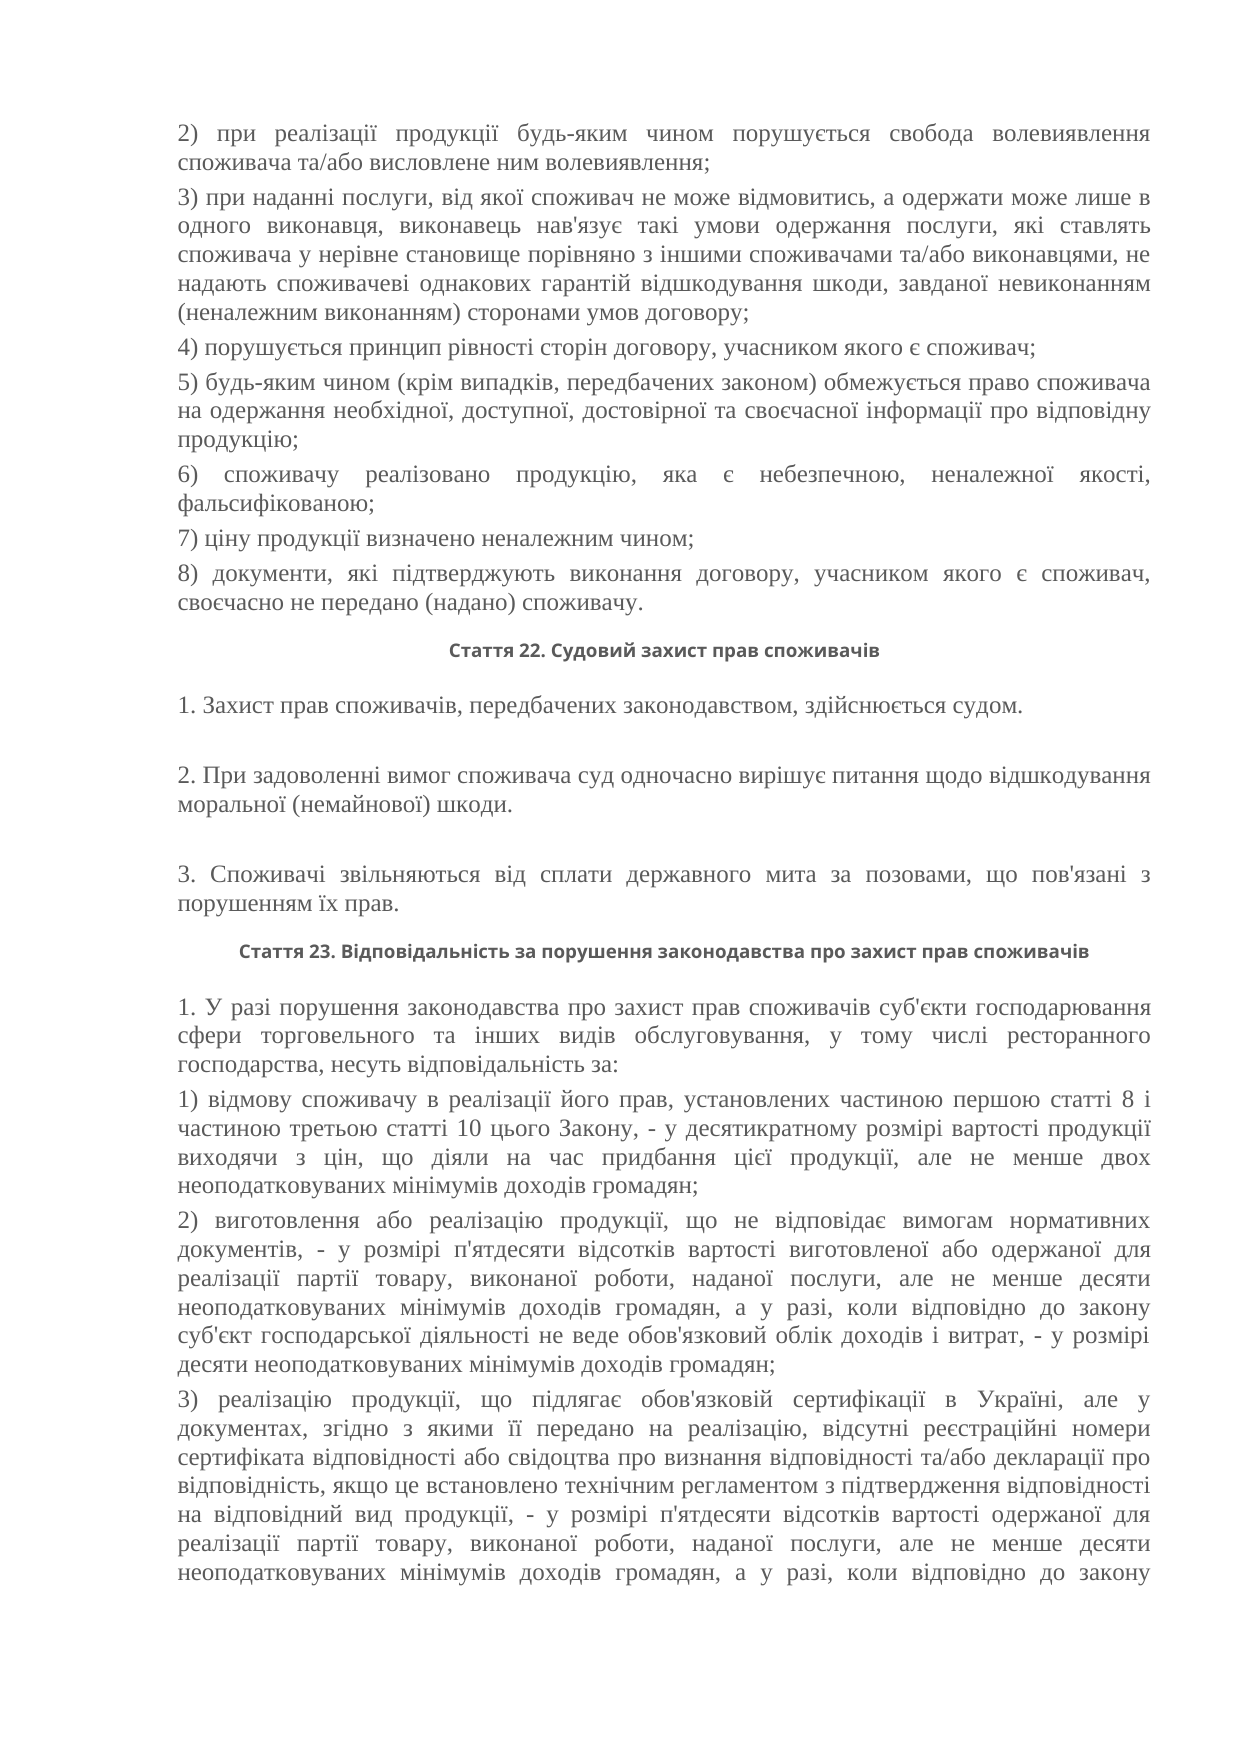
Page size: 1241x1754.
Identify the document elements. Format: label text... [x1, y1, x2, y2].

text 4) порушується принцип рівності сторін договору, учасником якого є споживач; [177, 332, 1152, 361]
text 1. У разі порушення законодавства про захист прав споживачів суб'єкти господарювання сфери торговельного та інших видів обслуговування, у тому числі ресторанного господарства, несуть відповідальність за: [177, 992, 1152, 1078]
text Стаття 22. Судовий захист прав споживачів [177, 637, 1152, 663]
text 8) документи, які підтверджують виконання договору, учасником якого є споживач, своєчасно не передано (надано) споживачу. [177, 558, 1152, 616]
text 5) будь-яким чином (крім випадків, передбачених законом) обмежується право споживача на одержання необхідної, доступної, достовірної та своєчасної інформації про відповідну продукцію; [177, 367, 1152, 453]
text Стаття 23. Відповідальність за порушення законодавства про захист прав споживачів [177, 938, 1152, 964]
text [177, 1384, 1152, 1585]
text 3) при наданні послуги, від якої споживач не може відмовитись, а одержати може лише в одного виконавця, виконавець нав'язує такі умови одержання послуги, які ставлять споживача у нерівне становище порівняно з іншими споживачами та/або виконавцями, не надають споживачеві однакових гарантій відшкодування шкоди, завданої невиконанням (неналежним виконанням) сторонами умов договору; [177, 182, 1152, 326]
text 2. При задоволенні вимог споживача суд одночасно вирішує питання щодо відшкодування моральної (немайнової) шкоди. [177, 761, 1152, 818]
text 1) відмову споживачу в реалізації його прав, установлених частиною першою статті 8 і частиною третьою статті 10 цього Закону, - у десятикратному розмірі вартості продукції виходячи з цін, що діяли на час придбання цієї продукції, але не менше двох неоподатковуваних мінімумів доходів громадян; [177, 1084, 1152, 1199]
text 7) ціну продукції визначено неналежним чином; [177, 523, 1152, 552]
text 1. Захист прав споживачів, передбачених законодавством, здійснюється судом. [177, 691, 1152, 719]
text 2) при реалізації продукції будь-яким чином порушується свобода волевиявлення споживача та/або висловлене ним волевиявлення; [177, 118, 1152, 176]
text 3. Споживачі звільняються від сплати державного мита за позовами, що пов'язані з порушенням їх прав. [177, 859, 1152, 917]
text 2) виготовлення або реалізацію продукції, що не відповідає вимогам нормативних документів, - у розмірі п'ятдесяти відсотків вартості виготовленої або одержаної для реалізації партії товару, виконаної роботи, наданої послуги, але не менше десяти неоподатковуваних мінімумів доходів громадян, а у разі, коли відповідно до закону суб'єкт господарської діяльності не веде обов'язковий облік доходів і витрат, - у розмірі десяти неоподатковуваних мінімумів доходів громадян; [177, 1205, 1152, 1378]
text 6) споживачу реалізовано продукцію, яка є небезпечною, неналежної якості, фальсифікованою; [177, 459, 1152, 517]
